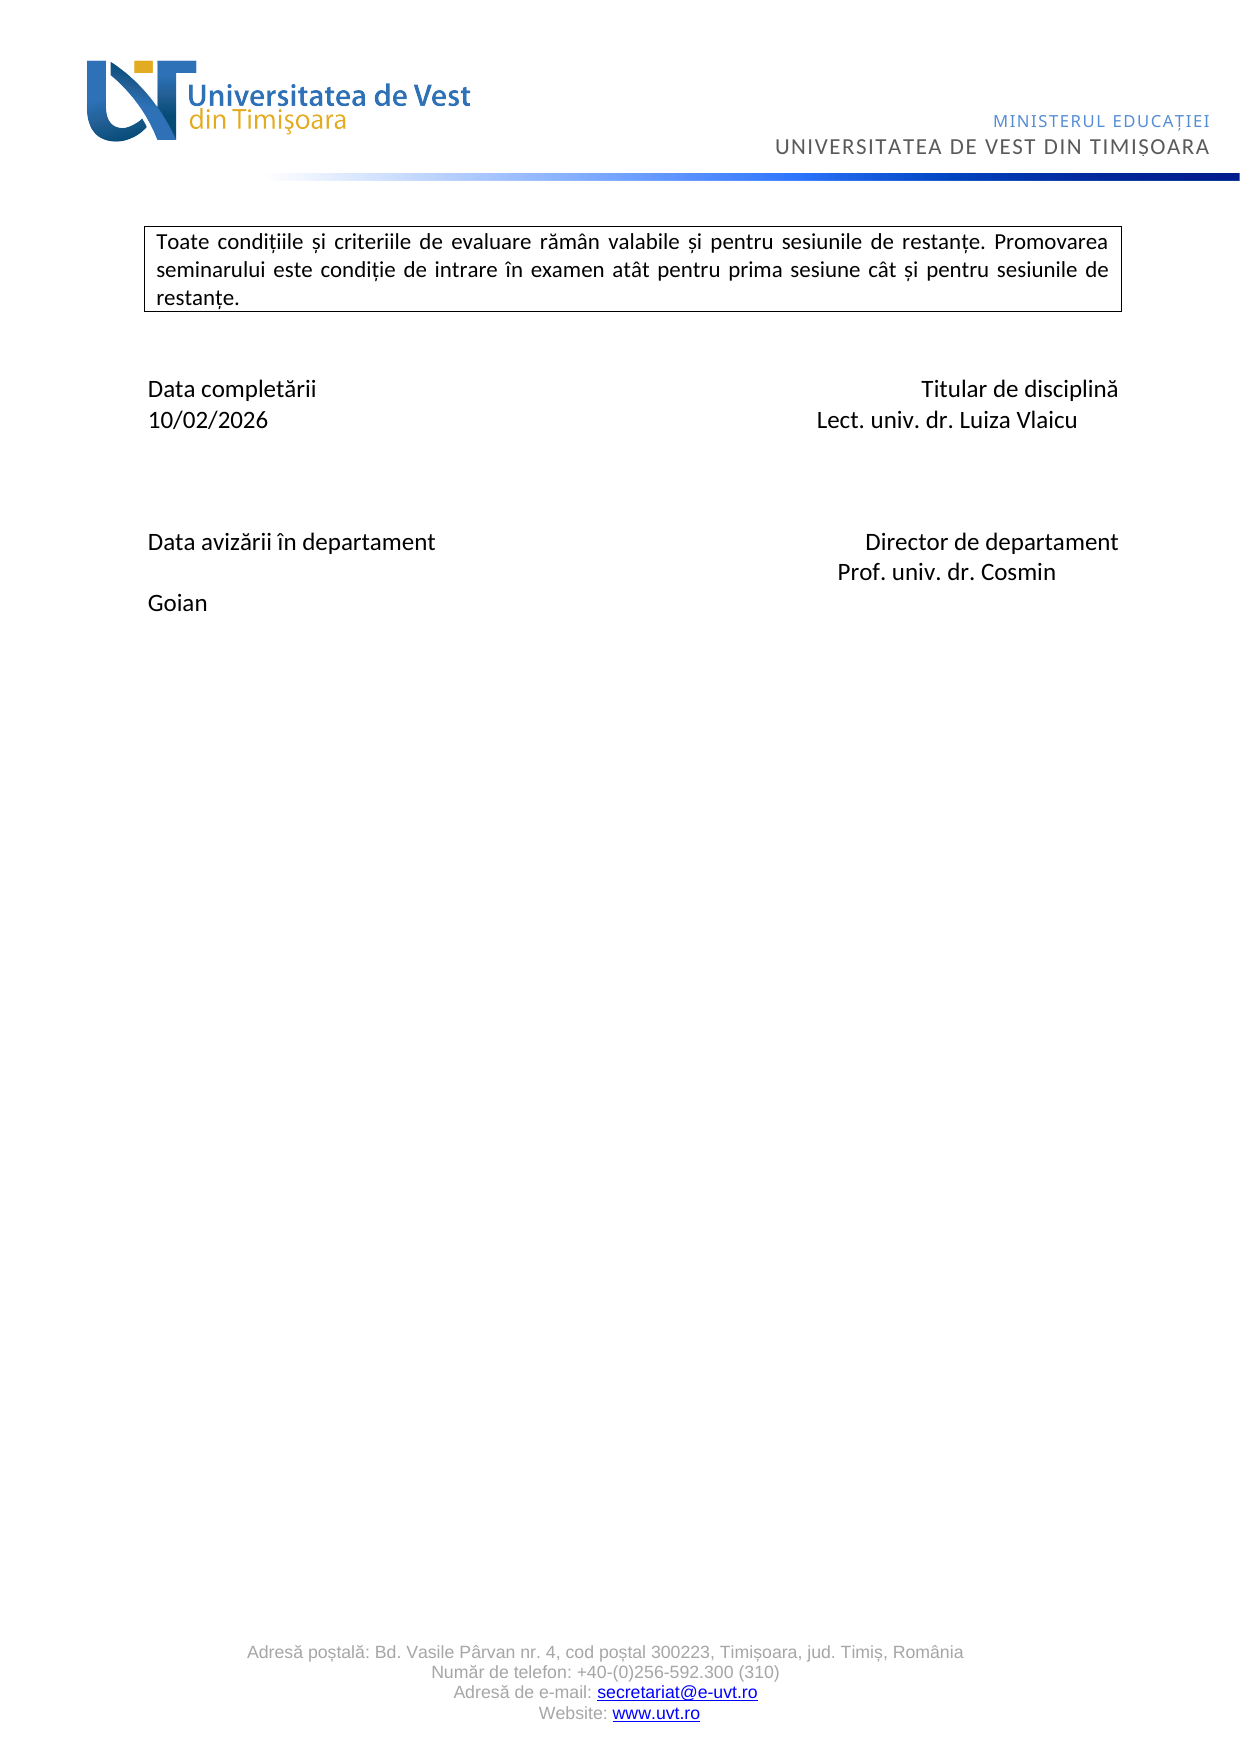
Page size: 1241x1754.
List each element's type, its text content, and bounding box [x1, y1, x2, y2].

picture [266, 173, 1240, 181]
text Data completării Titular de disciplină [148, 373, 1122, 404]
text Prof. univ. dr. Cosmin Goian [148, 556, 1122, 617]
picture [75, 30, 482, 171]
text Data avizării în departament Director de departament [148, 526, 1122, 556]
text 10/02/2026 Lect. univ. dr. Luiza Vlaicu [148, 404, 1122, 434]
